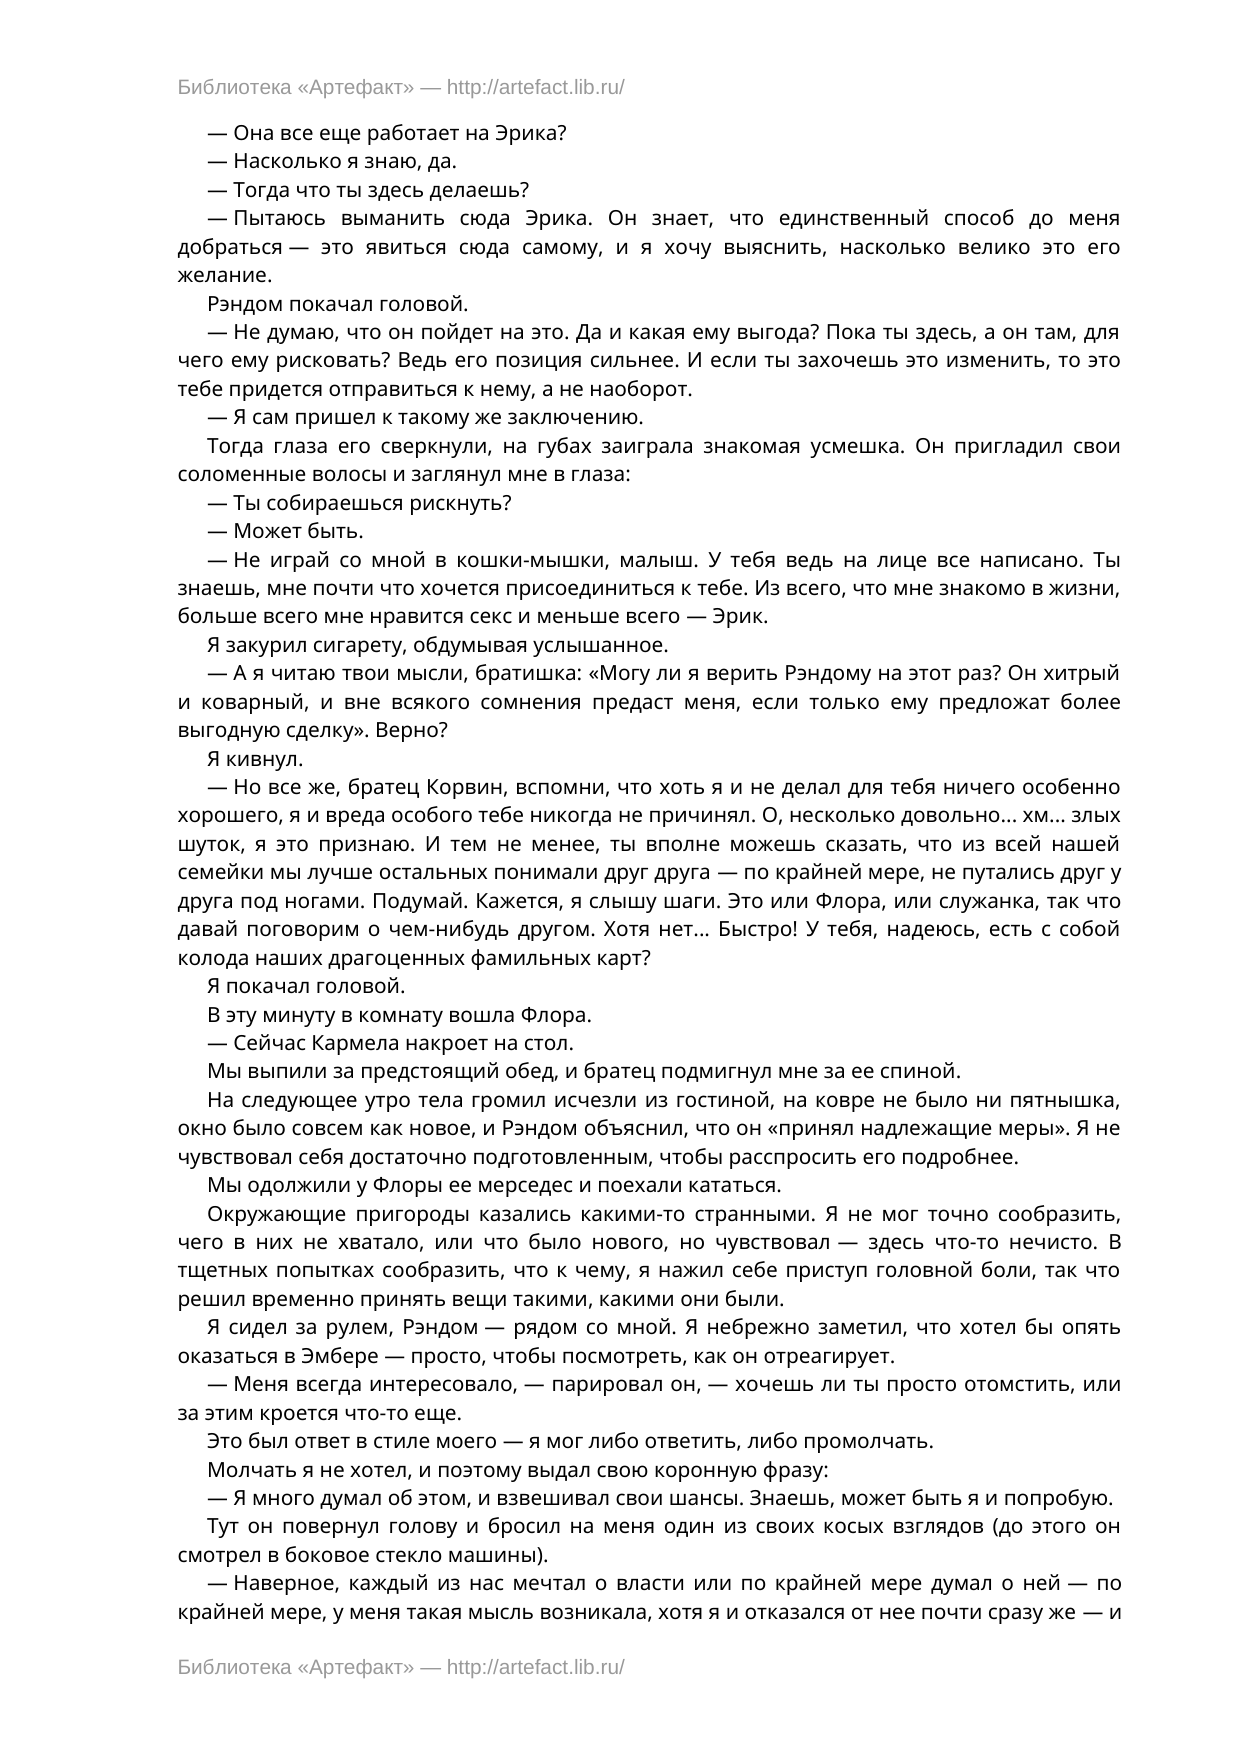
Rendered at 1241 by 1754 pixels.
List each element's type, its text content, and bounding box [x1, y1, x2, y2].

text — Я сам пришел к такому же заключению. [177, 402, 1122, 431]
text Рэндом покачал головой. [177, 289, 1122, 317]
text Я сидел за рулем, Рэндом — рядом со мной. Я небрежно заметил, что хотел бы опять оказаться в Эмбере — просто, чтобы посмотреть, как он отреагирует. [177, 1312, 1122, 1369]
text — Насколько я знаю, да. [177, 147, 1122, 175]
text — Не думаю, что он пойдет на это. Да и какая ему выгода? Пока ты здесь, а он там, для чего ему рисковать? Ведь его позиция сильнее. И если ты захочешь это изменить, то это тебе придется отправиться к нему, а не наоборот. [177, 317, 1122, 402]
text — Она все еще работает на Эрика? [177, 118, 1122, 147]
text Мы одолжили у Флоры ее мерседес и поехали кататься. [177, 1170, 1122, 1199]
text — Я много думал об этом, и взвешивал свои шансы. Знаешь, может быть я и попробую. [177, 1483, 1122, 1512]
text — Пытаюсь выманить сюда Эрика. Он знает, что единственный способ до меня добраться — это явиться сюда самому, и я хочу выяснить, насколько велико это его желание. [177, 203, 1122, 289]
text — Может быть. [177, 516, 1122, 545]
text Я покачал головой. [177, 971, 1122, 1000]
text Я кивнул. [177, 744, 1122, 772]
text — Тогда что ты здесь делаешь? [177, 175, 1122, 203]
text — Но все же, братец Корвин, вспомни, что хоть я и не делал для тебя ничего особенно хорошего, я и вреда особого тебе никогда не причинял. О, несколько довольно... хм... злых шуток, я это признаю. И тем не менее, ты вполне можешь сказать, что из всей нашей семейки мы лучше остальных понимали друг друга — по крайней мере, не путались друг у друга под ногами. Подумай. Кажется, я слышу шаги. Это или Флора, или служанка, так что давай поговорим о чем-нибудь другом. Хотя нет... Быстро! У тебя, надеюсь, есть с собой колода наших драгоценных фамильных карт? [177, 772, 1122, 971]
text — Не играй со мной в кошки-мышки, малыш. У тебя ведь на лице все написано. Ты знаешь, мне почти что хочется присоединиться к тебе. Из всего, что мне знакомо в жизни, больше всего мне нравится секс и меньше всего — Эрик. [177, 545, 1122, 630]
text Тогда глаза его сверкнули, на губах заиграла знакомая усмешка. Он пригладил свои соломенные волосы и заглянул мне в глаза: [177, 431, 1122, 488]
text — Ты собираешься рискнуть? [177, 488, 1122, 516]
text — Сейчас Кармела накроет на стол. [177, 1028, 1122, 1057]
text Окружающие пригороды казались какими-то странными. Я не мог точно сообразить, чего в них не хватало, или что было нового, но чувствовал — здесь что-то нечисто. В тщетных попытках сообразить, что к чему, я нажил себе приступ головной боли, так что решил временно принять вещи такими, какими они были. [177, 1199, 1122, 1312]
text На следующее утро тела громил исчезли из гостиной, на ковре не было ни пятнышка, окно было совсем как новое, и Рэндом объяснил, что он «принял надлежащие меры». Я не чувствовал себя достаточно подготовленным, чтобы расспросить его подробнее. [177, 1085, 1122, 1170]
text — А я читаю твои мысли, братишка: «Могу ли я верить Рэндому на этот раз? Он хитрый и коварный, и вне всякого сомнения предаст меня, если только ему предложат более выгодную сделку». Верно? [177, 658, 1122, 744]
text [177, 1568, 1122, 1625]
text Молчать я не хотел, и поэтому выдал свою коронную фразу: [177, 1455, 1122, 1483]
text Я закурил сигарету, обдумывая услышанное. [177, 630, 1122, 658]
text Мы выпили за предстоящий обед, и братец подмигнул мне за ее спиной. [177, 1057, 1122, 1085]
text Тут он повернул голову и бросил на меня один из своих косых взглядов (до этого он смотрел в боковое стекло машины). [177, 1512, 1122, 1568]
text — Меня всегда интересовало, — парировал он, — хочешь ли ты просто отомстить, или за этим кроется что-то еще. [177, 1369, 1122, 1426]
text Это был ответ в стиле моего — я мог либо ответить, либо промолчать. [177, 1426, 1122, 1455]
text В эту минуту в комнату вошла Флора. [177, 1000, 1122, 1028]
